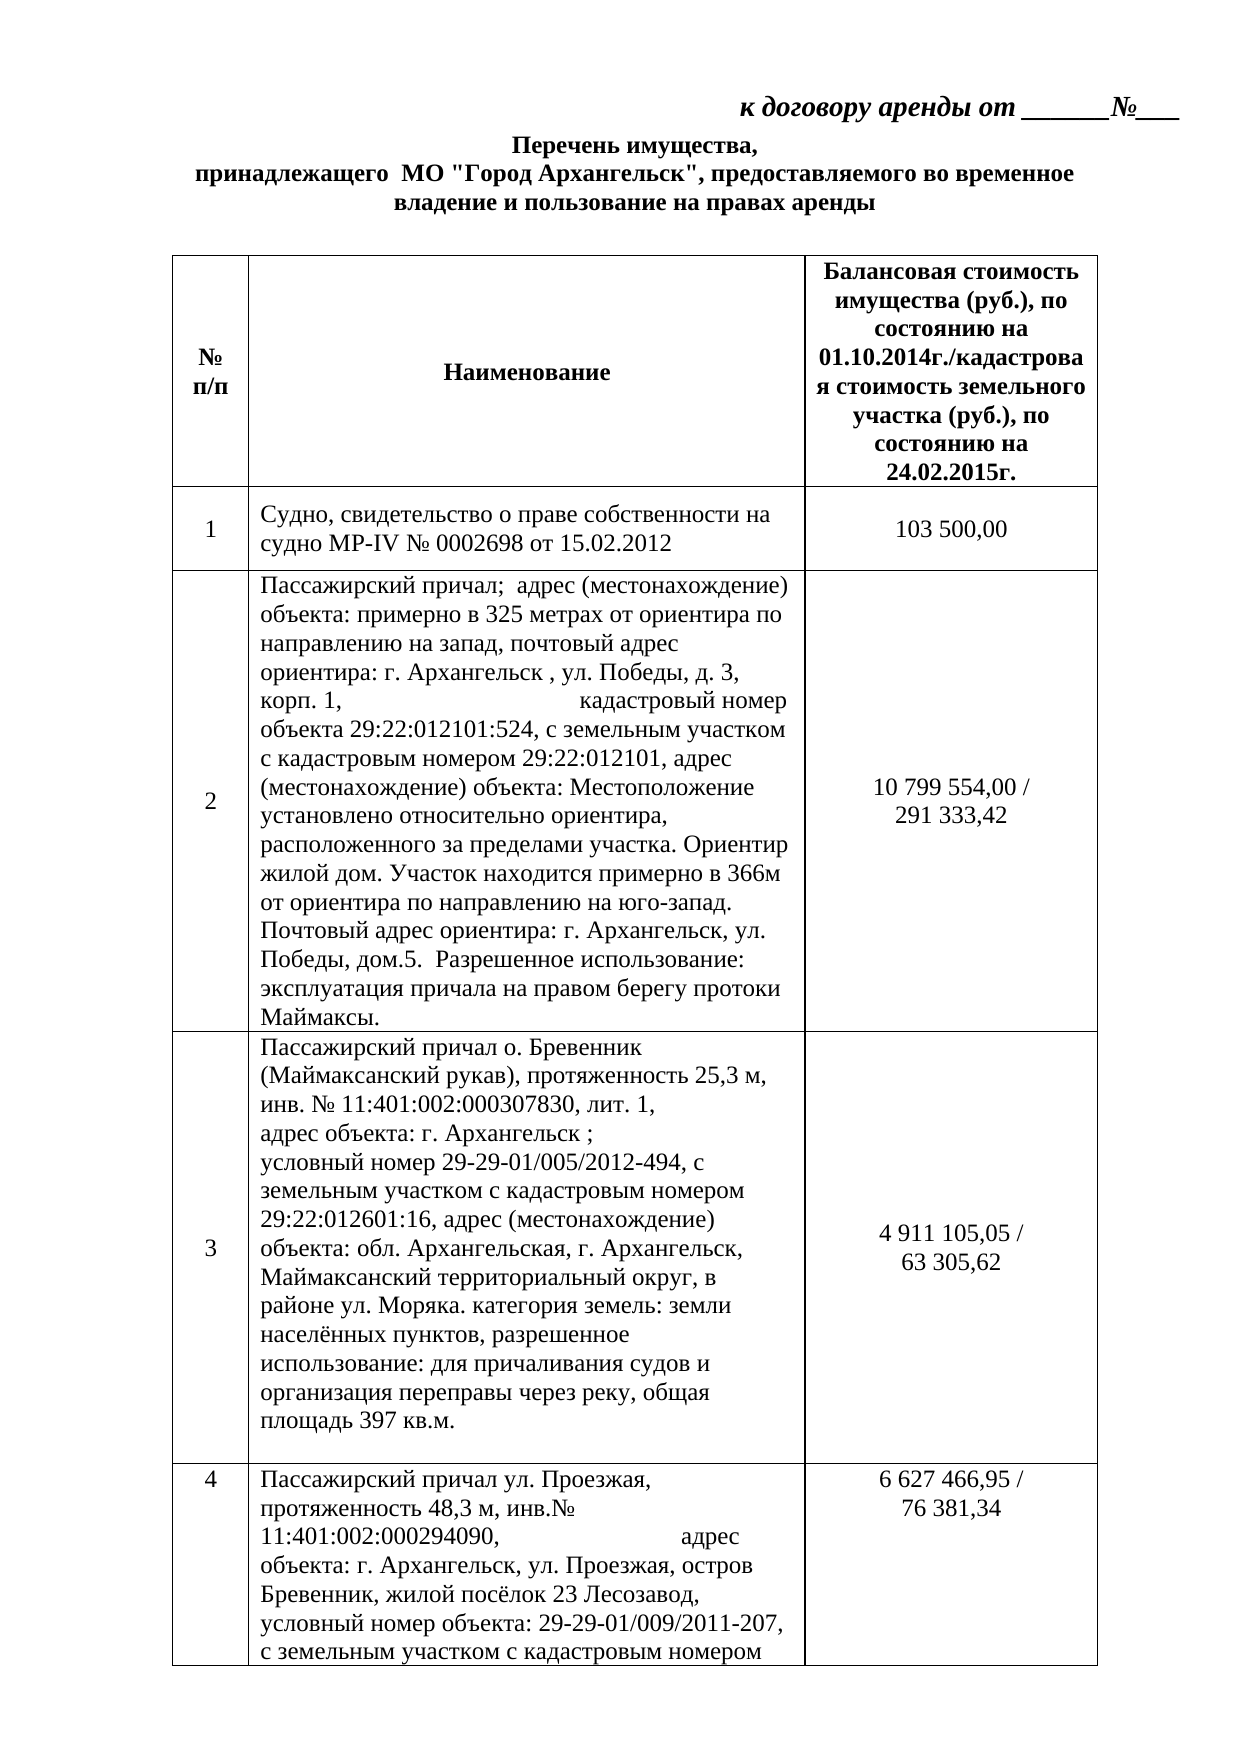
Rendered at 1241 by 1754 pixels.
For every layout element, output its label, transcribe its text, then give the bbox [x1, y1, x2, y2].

text к договору аренды от ______№___ [162, 89, 1181, 122]
table_header [161, 122, 1108, 1666]
